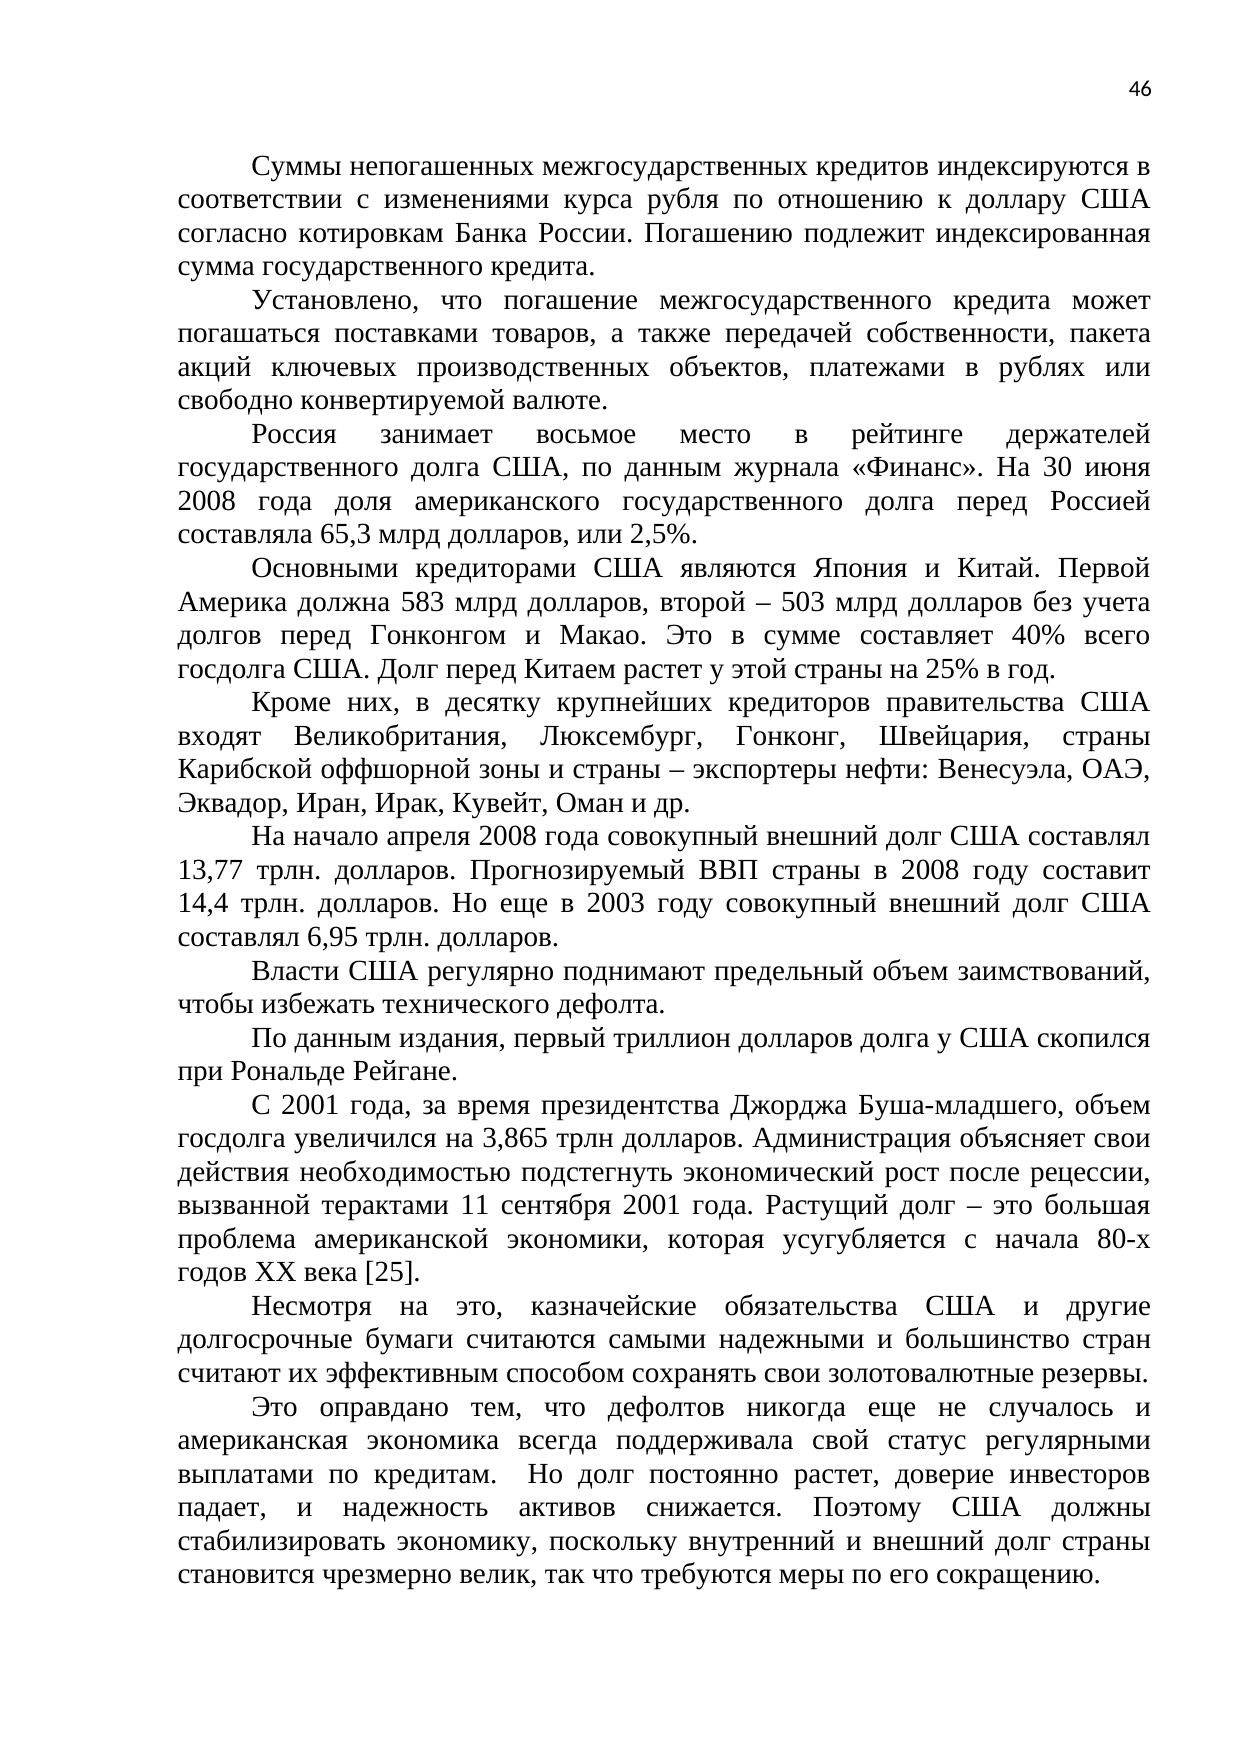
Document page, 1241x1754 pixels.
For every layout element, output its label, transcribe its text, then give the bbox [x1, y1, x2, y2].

text Власти США регулярно поднимают предельный объем заимствований, чтобы избежать технического дефолта. [177, 953, 1152, 1020]
text Установлено, что погашение межгосударственного кредита может погашаться поставками товаров, а также передачей собственности, пакета акций ключевых производственных объектов, платежами в рублях или свободно конвертируемой валюте. [177, 282, 1152, 416]
text Россия занимает восьмое место в рейтинге держателей государственного долга США, по данным журнала «Финанс». На 30 июня 2008 года доля американского государственного долга перед Россией составляла 65,3 млрд долларов, или 2,5%. [177, 416, 1152, 550]
text Это оправдано тем, что дефолтов никогда еще не случалось и американская экономика всегда поддерживала свой статус регулярными выплатами по кредитам. Но долг постоянно растет, доверие инвесторов падает, и надежность активов снижается. Поэтому США должны стабилизировать экономику, поскольку внутренний и внешний долг страны становится чрезмерно велик, так что требуются меры по его сокращению. [177, 1389, 1152, 1590]
text С 2001 года, за время президентства Джорджа Буша-младшего, объем госдолга увеличился на 3,865 трлн долларов. Администрация объясняет свои действия необходимостью подстегнуть экономический рост после рецессии, вызванной терактами 11 сентября 2001 года. Растущий долг – это большая проблема американской экономики, которая усугубляется с начала 80-х годов XX века [25]. [177, 1087, 1152, 1288]
text Суммы непогашенных межгосударственных кредитов индексируются в соответствии с изменениями курса рубля по отношению к доллару США согласно котировкам Банка России. Погашению подлежит индексированная сумма государственного кредита. [177, 148, 1152, 282]
text На начало апреля 2008 года совокупный внешний долг США составлял 13,77 трлн. долларов. Прогнозируемый ВВП страны в 2008 году составит 14,4 трлн. долларов. Но еще в 2003 году совокупный внешний долг США составлял 6,95 трлн. долларов. [177, 818, 1152, 953]
text Несмотря на это, казначейские обязательства США и другие долгосрочные бумаги считаются самыми надежными и большинство стран считают их эффективным способом сохранять свои золотовалютные резервы. [177, 1288, 1152, 1389]
text Основными кредиторами США являются Япония и Китай. Первой Америка должна 583 млрд долларов, второй – 503 млрд долларов без учета долгов перед Гонконгом и Макао. Это в сумме составляет 40% всего госдолга США. Долг перед Китаем растет у этой страны на 25% в год. [177, 550, 1152, 684]
text По данным издания, первый триллион долларов долга у США скопился при Рональде Рейгане. [177, 1020, 1152, 1087]
text Кроме них, в десятку крупнейших кредиторов правительства США входят Великобритания, Люксембург, Гонконг, Швейцария, страны Карибской оффшорной зоны и страны – экспортеры нефти: Венесуэла, ОАЭ, Эквадор, Иран, Ирак, Кувейт, Оман и др. [177, 684, 1152, 818]
